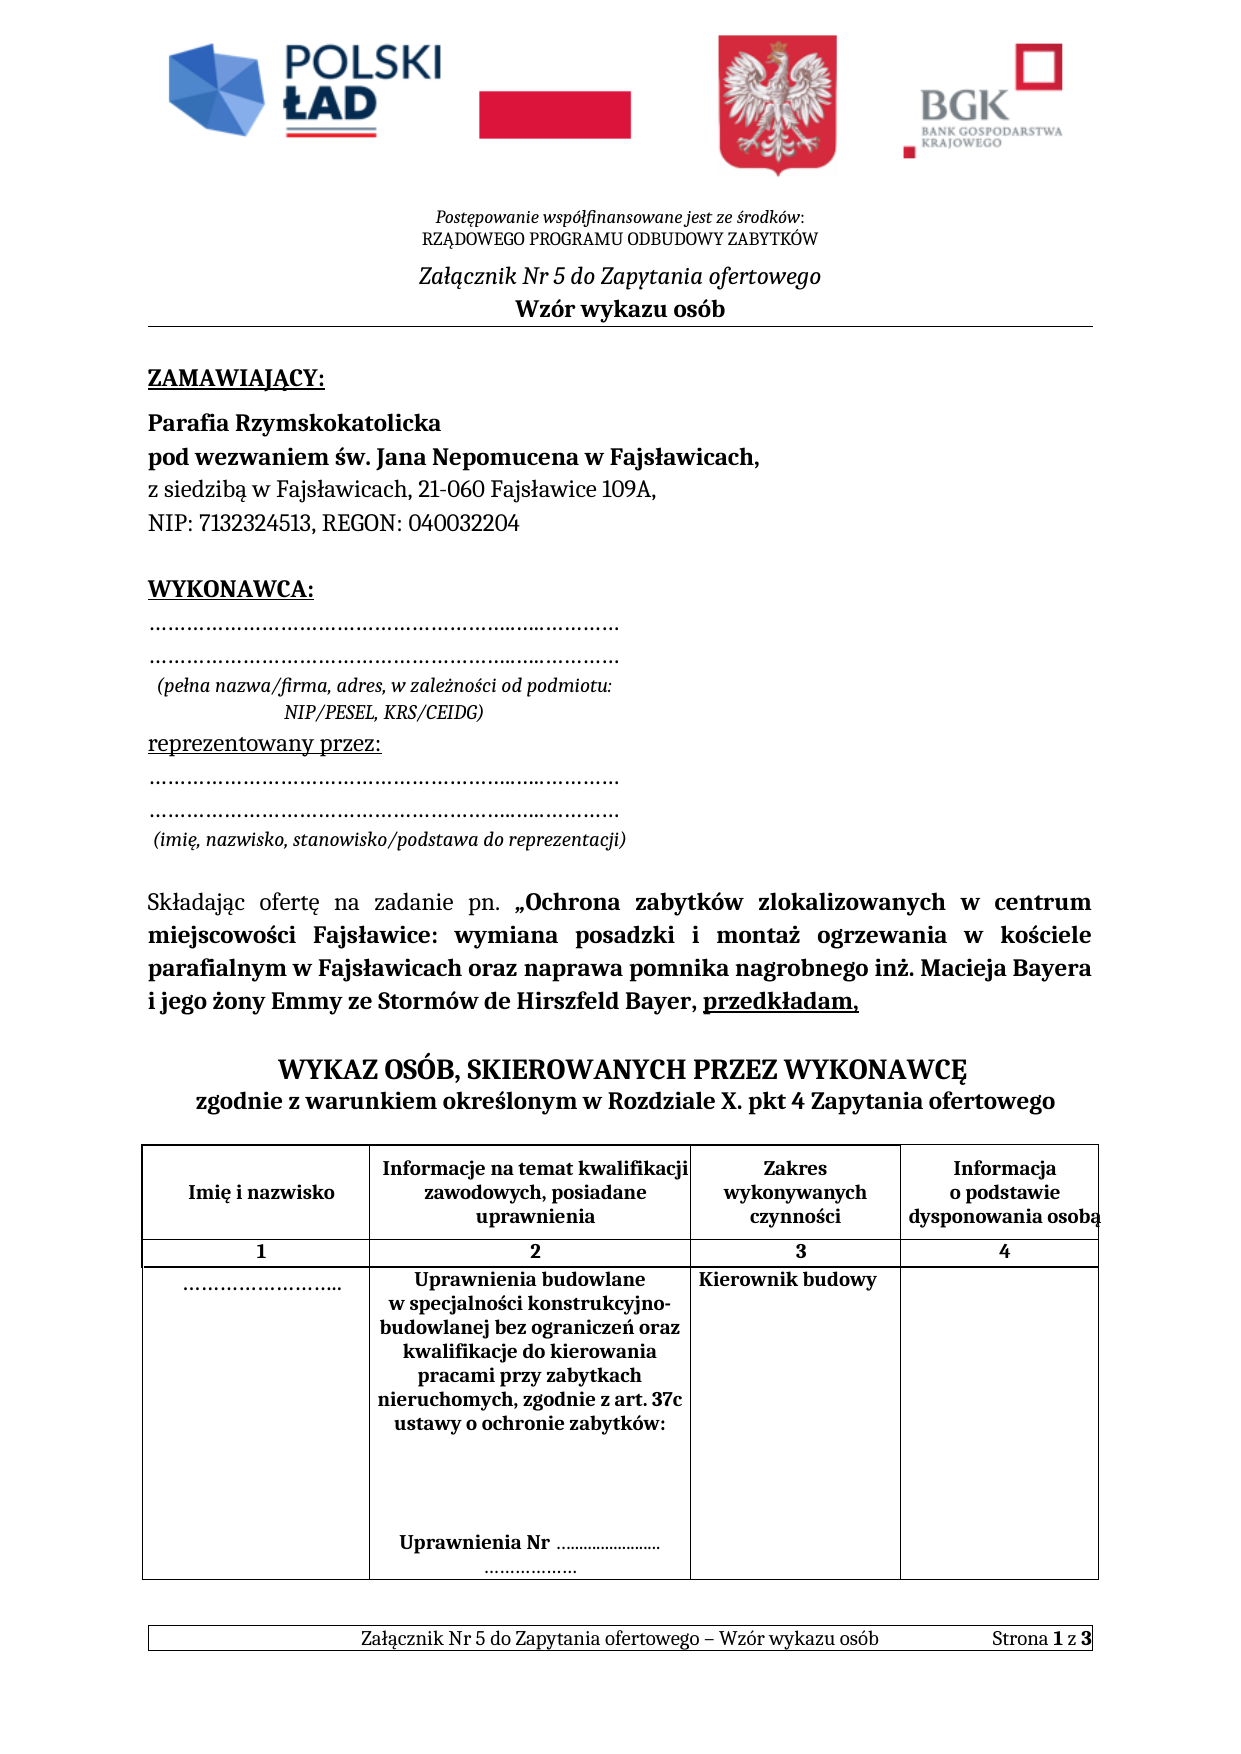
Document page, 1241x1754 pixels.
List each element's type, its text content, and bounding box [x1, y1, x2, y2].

table_cell Kierownik budowy [691, 1268, 900, 1579]
text z siedzibą w Fajsławicach, 21-060 Fajsławice 109A, [148, 475, 1093, 504]
table_cell 3 [691, 1240, 900, 1266]
table_cell 2 [370, 1240, 690, 1266]
table_cell [901, 1268, 1098, 1579]
text pod wezwaniem św. Jana Nepomucena w Fajsławicach, [148, 442, 1093, 471]
text …………………………………………………..…..………… [148, 762, 651, 790]
table_header Imię i nazwisko [143, 1146, 369, 1239]
text Wzór wykazu osób [148, 295, 1093, 326]
table_header Informacje na temat kwalifikacji zawodowych, posiadane uprawnienia [370, 1146, 690, 1239]
text Parafia Rzymskokatolicka [148, 409, 1093, 438]
text …………………………………………………..…..………… [148, 607, 651, 636]
table_header Zakres wykonywanych czynności [691, 1146, 900, 1239]
table_cell …………………….. [143, 1267, 369, 1579]
text reprezentowany przez: [148, 728, 1093, 757]
table_cell 4 [901, 1240, 1098, 1266]
text WYKONAWCA: [148, 574, 1093, 603]
table_header Informacja o podstawie dysponowania osobą [901, 1145, 1098, 1239]
text (imię, nazwisko, stanowisko/podstawa do reprezentacji) [148, 828, 1093, 852]
text …………………………………………………..…..………… [148, 641, 651, 669]
picture [147, 10, 1093, 185]
text ZAMAWIAJĄCY: [148, 364, 1093, 393]
table_cell 1 [143, 1240, 369, 1266]
text NIP: 7132324513, REGON: 040032204 [148, 508, 1093, 537]
text WYKAZ OSÓB, SKIEROWANYCH PRZEZ WYKONAWCĘ zgodnie z warunkiem określonym w Rozdziale X. pkt 4 Zapytania ofertowego [148, 1053, 1104, 1116]
text Załącznik Nr 5 do Zapytania ofertowego [148, 262, 1093, 290]
text Składając ofertę na zadanie pn. „Ochrona zabytków zlokalizowanych w centrum miejscowości Fajsławice: wymiana posadzki i montaż ogrzewania w kościele parafialnym w Fajsławicach oraz naprawa pomnika nagrobnego inż. Macieja Bayera i jego żony Emmy ze Stormów de Hirszfeld Bayer, przedkładam, [148, 888, 1093, 1016]
text (pełna nazwa/firma, adres, w zależności od podmiotu: NIP/PESEL, KRS/CEIDG) [148, 673, 621, 725]
text …………………………………………………..…..………… [148, 794, 651, 823]
